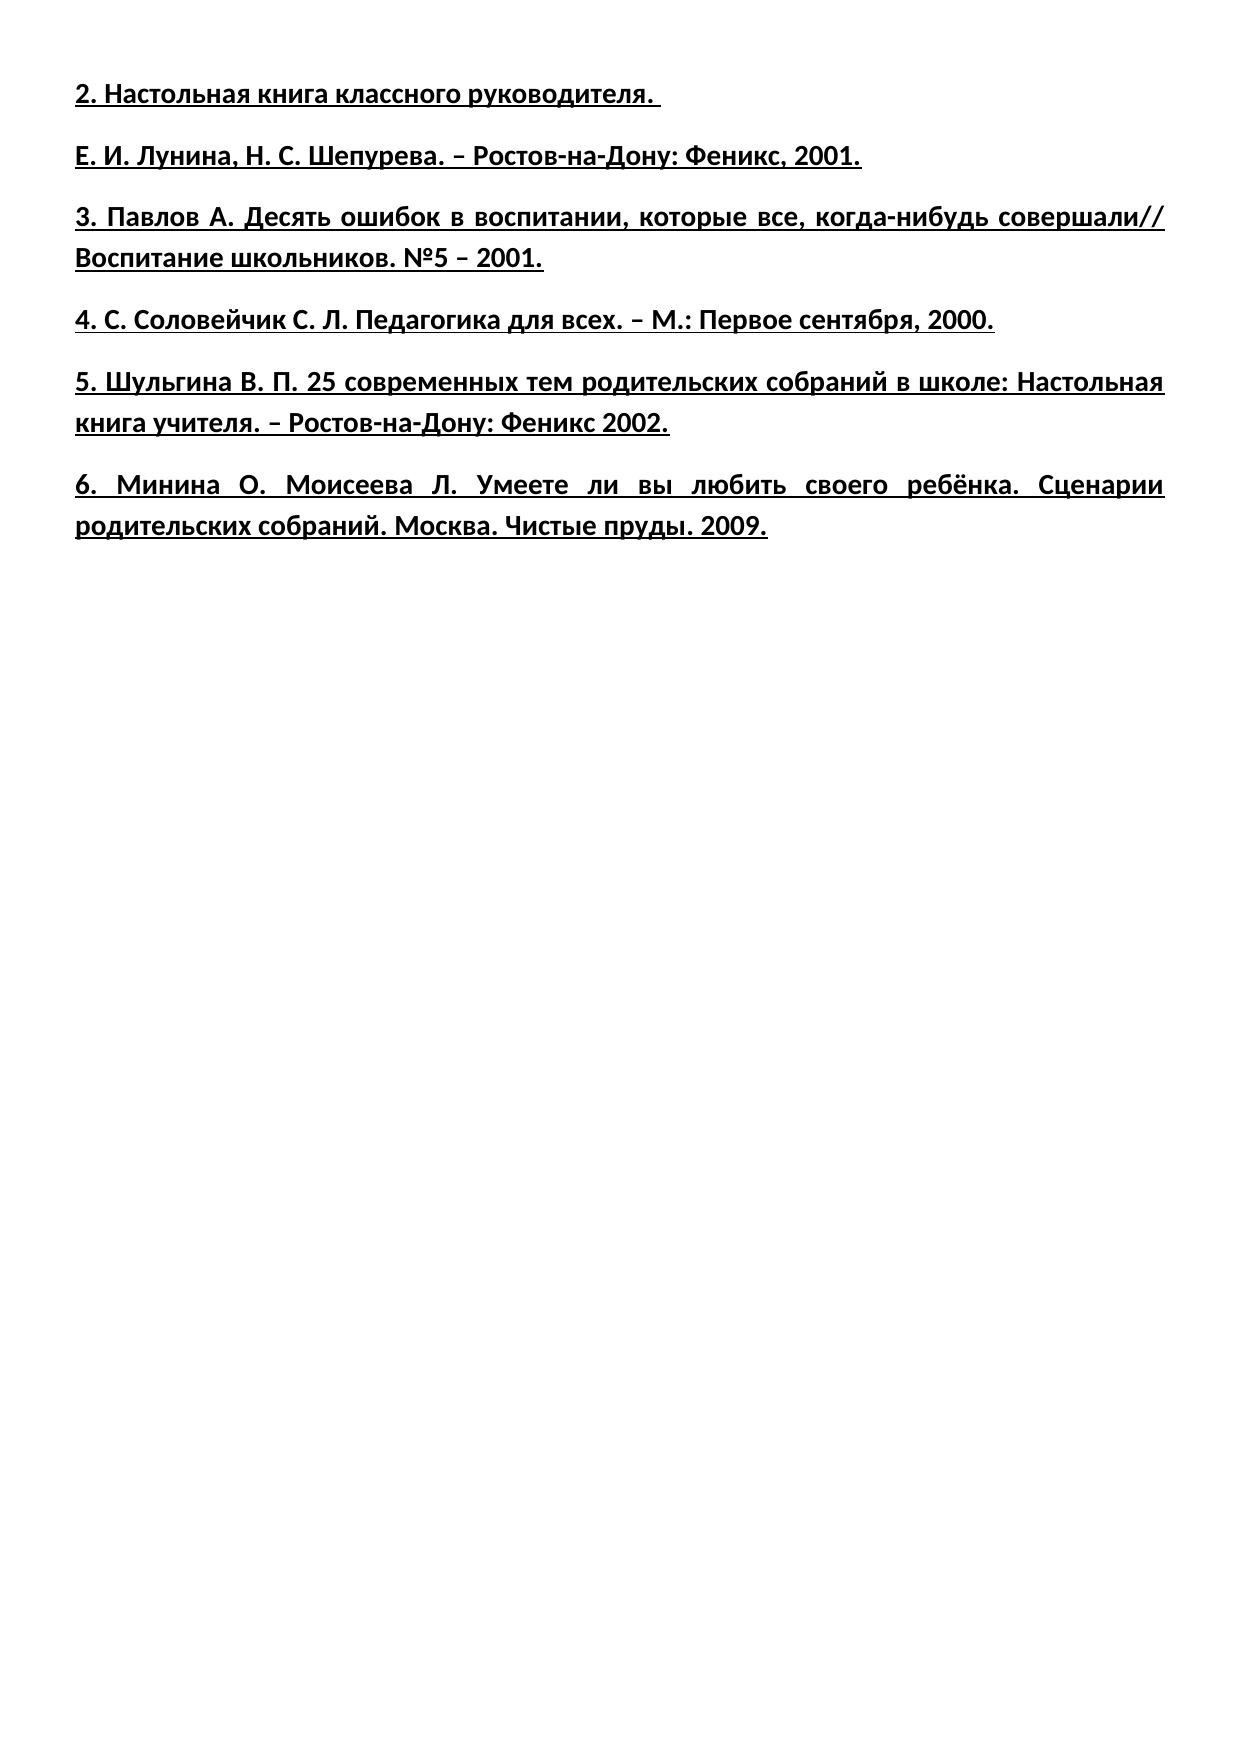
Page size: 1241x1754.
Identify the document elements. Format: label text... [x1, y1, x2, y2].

text Е. И. Лунина, Н. С. Шепурева. – Ростов-на-Дону: Феникс, 2001. [75, 137, 1165, 172]
text 4. С. Соловейчик С. Л. Педагогика для всех. – М.: Первое сентября, 2000. [75, 301, 1165, 337]
text 2. Настольная книга классного руководителя. [75, 75, 1165, 111]
text 5. Шульгина В. П. 25 современных тем родительских собраний в школе: Настольная книга учителя. – Ростов-на-Дону: Феникс 2002. [75, 363, 1165, 393]
text 6. Минина О. Моисеева Л. Умеете ли вы любить своего ребёнка. Сценарии родительских собраний. Москва. Чистые пруды. 2009. [75, 466, 1165, 496]
text 5. Шульгина В. П. 25 современных тем родительских собраний в школе: Настольная книга учителя. – Ростов-на-Дону: Феникс 2002. [75, 395, 1165, 439]
text 3. Павлов А. Десять ошибок в воспитании, которые все, когда-нибудь совершали// Воспитание школьников. №5 – 2001. [75, 231, 1165, 275]
text 6. Минина О. Моисеева Л. Умеете ли вы любить своего ребёнка. Сценарии родительских собраний. Москва. Чистые пруды. 2009. [75, 498, 1165, 542]
text 3. Павлов А. Десять ошибок в воспитании, которые все, когда-нибудь совершали// Воспитание школьников. №5 – 2001. [75, 198, 1165, 229]
